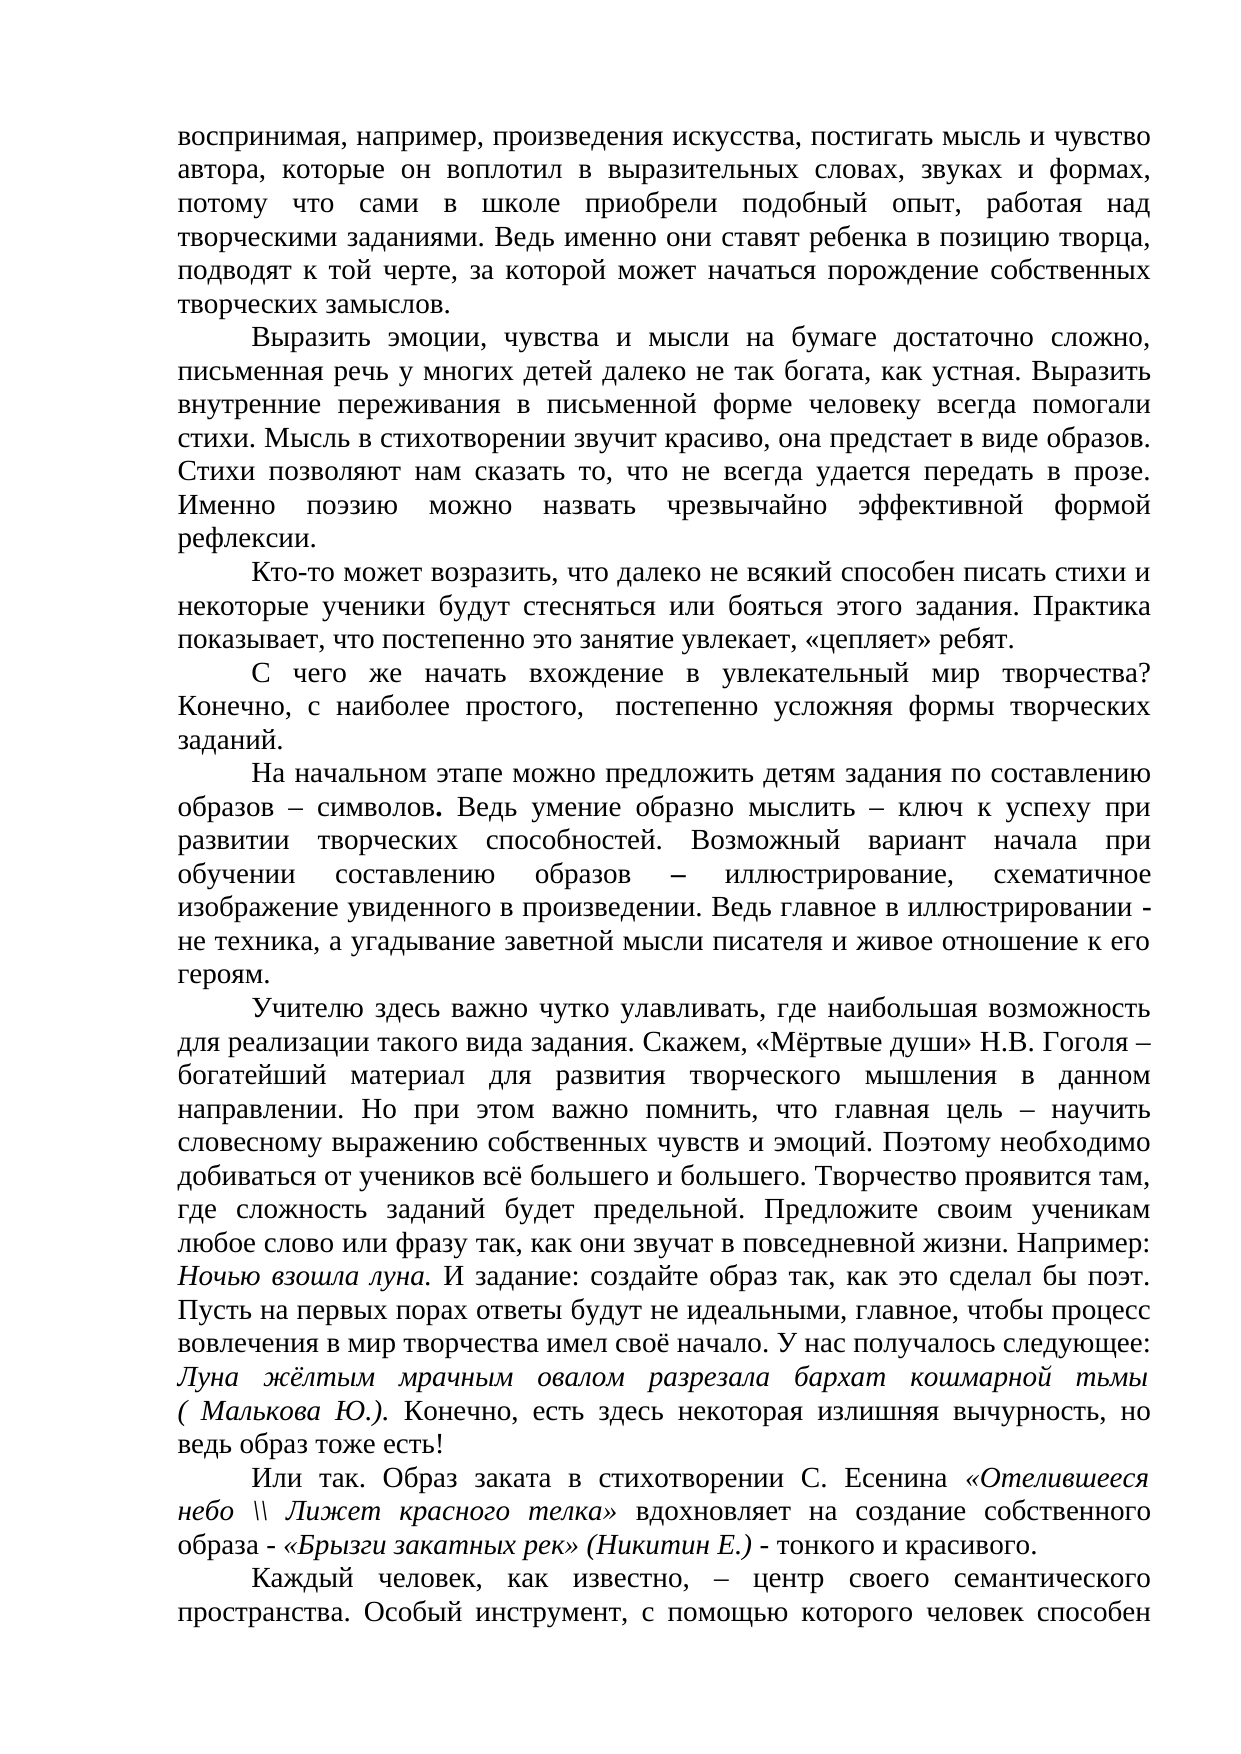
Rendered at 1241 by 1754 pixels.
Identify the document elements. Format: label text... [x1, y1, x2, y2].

text С чего же начать вхождение в увлекательный мир творчества? Конечно, с наиболее простого, постепенно усложняя формы творческих заданий. [177, 655, 1152, 755]
text Учителю здесь важно чутко улавливать, где наибольшая возможность для реализации такого вида задания. Скажем, «Мёртвые души» Н.В. Гоголя – богатейший материал для развития творческого мышления в данном направлении. Но при этом важно помнить, что главная цель – научить словесному выражению собственных чувств и эмоций. Поэтому необходимо добиваться от учеников всё большего и большего. Творчество проявится там, где сложность заданий будет предельной. Предложите своим ученикам любое слово или фразу так, как они звучат в повседневной жизни. Например: Ночью взошла луна. И задание: создайте образ так, как это сделал бы поэт. Пусть на первых порах ответы будут не идеальными, главное, чтобы процесс вовлечения в мир творчества имел своё начало. У нас получалось следующее: Луна жёлтым мрачным овалом разрезала бархат кошмарной тьмы ( Малькова Ю.). Конечно, есть здесь некоторая излишняя вычурность, но ведь образ тоже есть! [177, 990, 1152, 1460]
text На начальном этапе можно предложить детям задания по составлению образов – символов. Ведь умение образно мыслить – ключ к успеху при развитии творческих способностей. Возможный вариант начала при обучении составлению образов – иллюстрирование, схематичное изображение увиденного в произведении. Ведь главное в иллюстрировании - не техника, а угадывание заветной мысли писателя и живое отношение к его героям. [177, 755, 1152, 990]
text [177, 118, 1152, 319]
text Кто-то может возразить, что далеко не всякий способен писать стихи и некоторые ученики будут стесняться или бояться этого задания. Практика показывает, что постепенно это занятие увлекает, «цепляет» ребят. [177, 554, 1152, 655]
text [177, 1560, 1152, 1627]
text Или так. Образ заката в стихотворении С. Есенина «Отелившееся небо \\ Лижет красного телка» вдохновляет на создание собственного образа - «Брызги закатных рек» (Никитин Е.) - тонкого и красивого. [177, 1460, 1152, 1560]
text Выразить эмоции, чувства и мысли на бумаге достаточно сложно, письменная речь у многих детей далеко не так богата, как устная. Выразить внутренние переживания в письменной форме человеку всегда помогали стихи. Мысль в стихотворении звучит красиво, она предстает в виде образов. Стихи позволяют нам сказать то, что не всегда удается передать в прозе. Именно поэзию можно назвать чрезвычайно эффективной формой рефлексии. [177, 319, 1152, 554]
